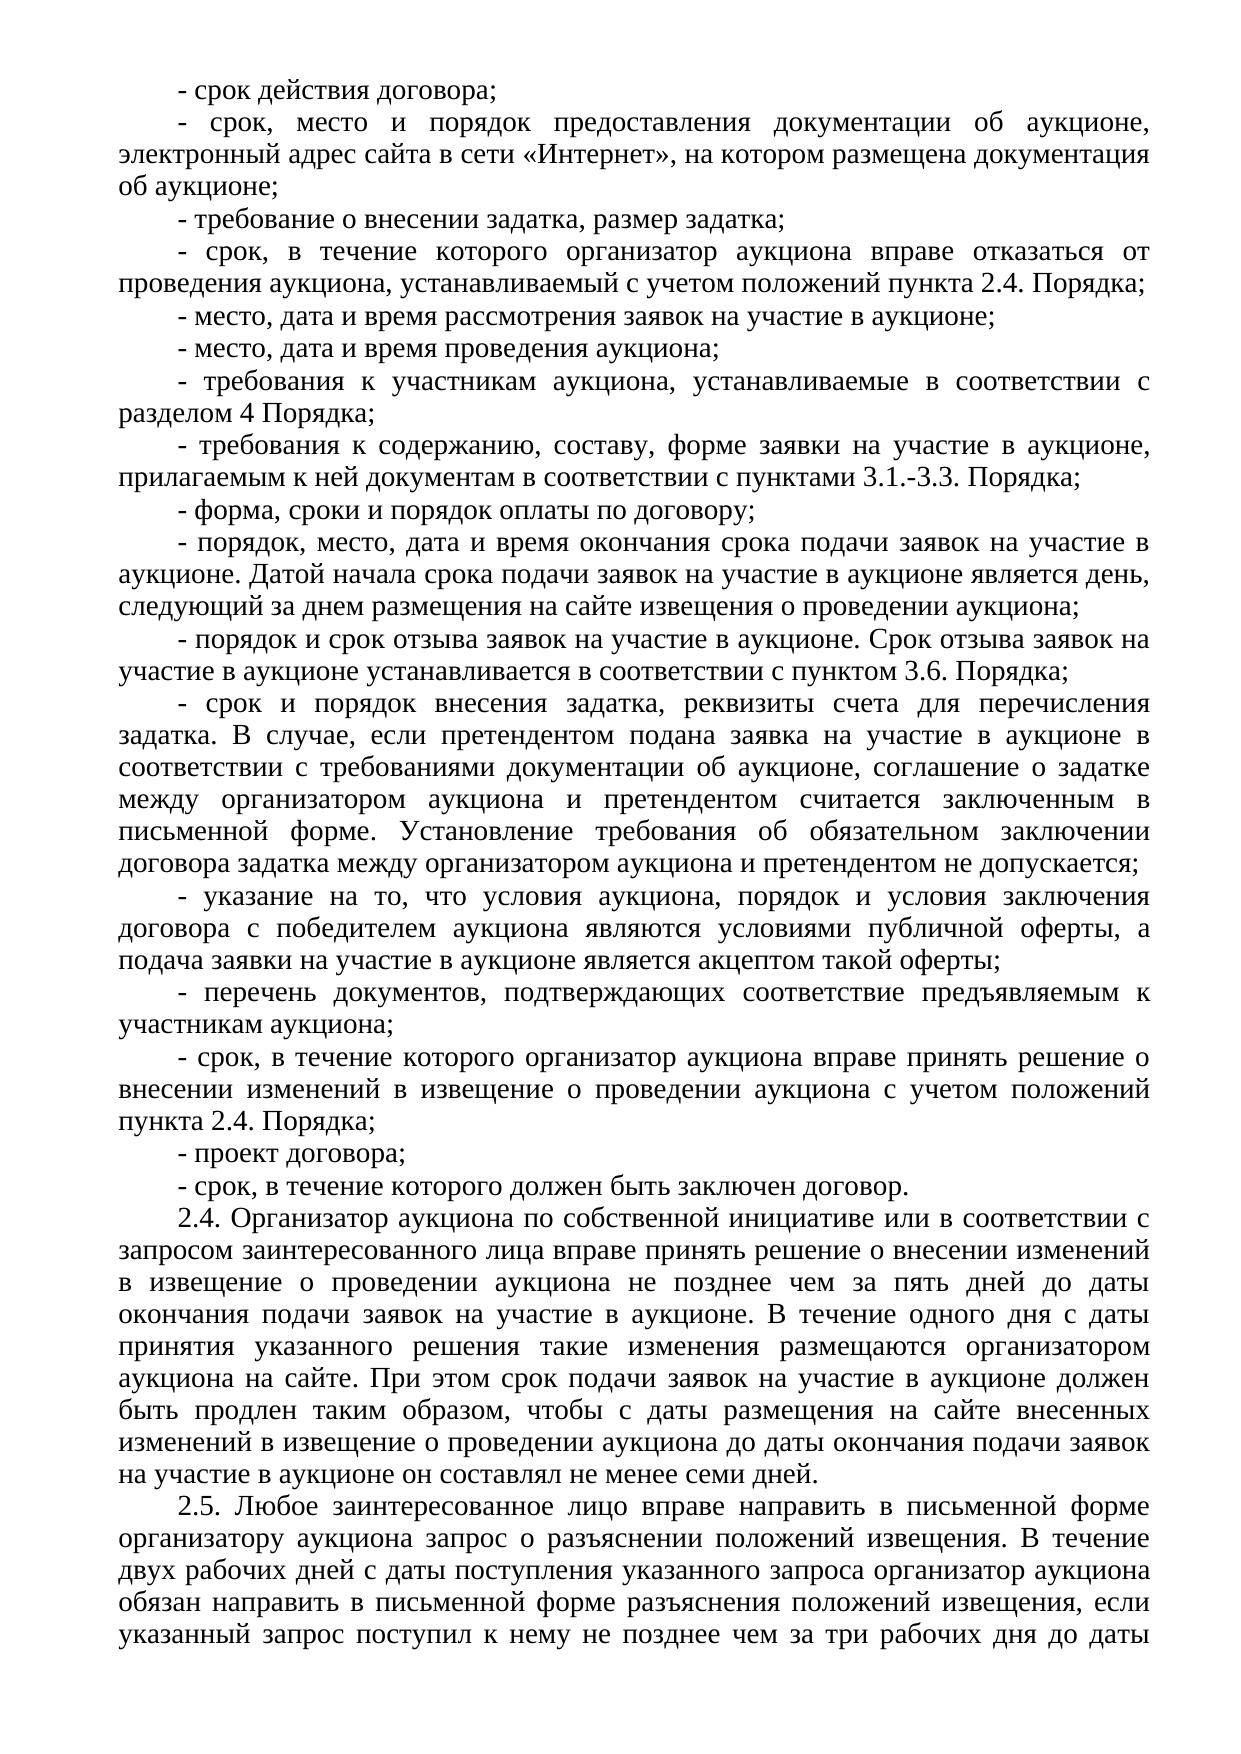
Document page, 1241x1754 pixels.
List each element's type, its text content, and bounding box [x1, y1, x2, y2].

text - перечень документов, подтверждающих соответствие предъявляемым к участникам аукциона; [118, 976, 1151, 1040]
text - срок, в течение которого должен быть заключен договор. [118, 1169, 1151, 1201]
text - требования к участникам аукциона, устанавливаемые в соответствии с разделом 4 Порядка; [118, 365, 1151, 429]
text - форма, сроки и порядок оплаты по договору; [118, 494, 1151, 526]
text - указание на то, что условия аукциона, порядок и условия заключения договора с победителем аукциона являются условиями публичной оферты, а подача заявки на участие в аукционе является акцептом такой оферты; [118, 879, 1151, 976]
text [118, 1490, 1151, 1650]
text - срок, в течение которого организатор аукциона вправе принять решение о внесении изменений в извещение о проведении аукциона с учетом положений пункта 2.4. Порядка; [118, 1041, 1151, 1136]
text - место, дата и время рассмотрения заявок на участие в аукционе; [118, 300, 1151, 332]
text - требование о внесении задатка, размер задатка; [118, 203, 1151, 235]
text - срок, в течение которого организатор аукциона вправе отказаться от проведения аукциона, устанавливаемый с учетом положений пункта 2.4. Порядка; [118, 235, 1151, 299]
text - срок действия договора; [118, 74, 1151, 106]
text - срок, место и порядок предоставления документации об аукционе, электронный адрес сайта в сети «Интернет», на котором размещена документация об аукционе; [118, 106, 1151, 202]
text - порядок и срок отзыва заявок на участие в аукционе. Срок отзыва заявок на участие в аукционе устанавливается в соответствии с пунктом 3.6. Порядка; [118, 623, 1151, 687]
text - срок и порядок внесения задатка, реквизиты счета для перечисления задатка. В случае, если претендентом подана заявка на участие в аукционе в соответствии с требованиями документации об аукционе, соглашение о задатке между организатором аукциона и претендентом считается заключенным в письменной форме. Установление требования об обязательном заключении договора задатка между организатором аукциона и претендентом не допускается; [118, 687, 1151, 879]
text 2.4. Организатор аукциона по собственной инициативе или в соответствии с запросом заинтересованного лица вправе принять решение о внесении изменений в извещение о проведении аукциона не позднее чем за пять дней до даты окончания подачи заявок на участие в аукционе. В течение одного дня с даты принятия указанного решения такие изменения размещаются организатором аукциона на сайте. При этом срок подачи заявок на участие в аукционе должен быть продлен таким образом, чтобы с даты размещения на сайте внесенных изменений в извещение о проведении аукциона до даты окончания подачи заявок на участие в аукционе он составлял не менее семи дней. [118, 1202, 1151, 1490]
text - проект договора; [118, 1137, 1151, 1169]
text - порядок, место, дата и время окончания срока подачи заявок на участие в аукционе. Датой начала срока подачи заявок на участие в аукционе является день, следующий за днем размещения на сайте извещения о проведении аукциона; [118, 526, 1151, 622]
text - место, дата и время проведения аукциона; [118, 332, 1151, 364]
text - требования к содержанию, составу, форме заявки на участие в аукционе, прилагаемым к ней документам в соответствии с пунктами 3.1.-3.3. Порядка; [118, 429, 1151, 493]
